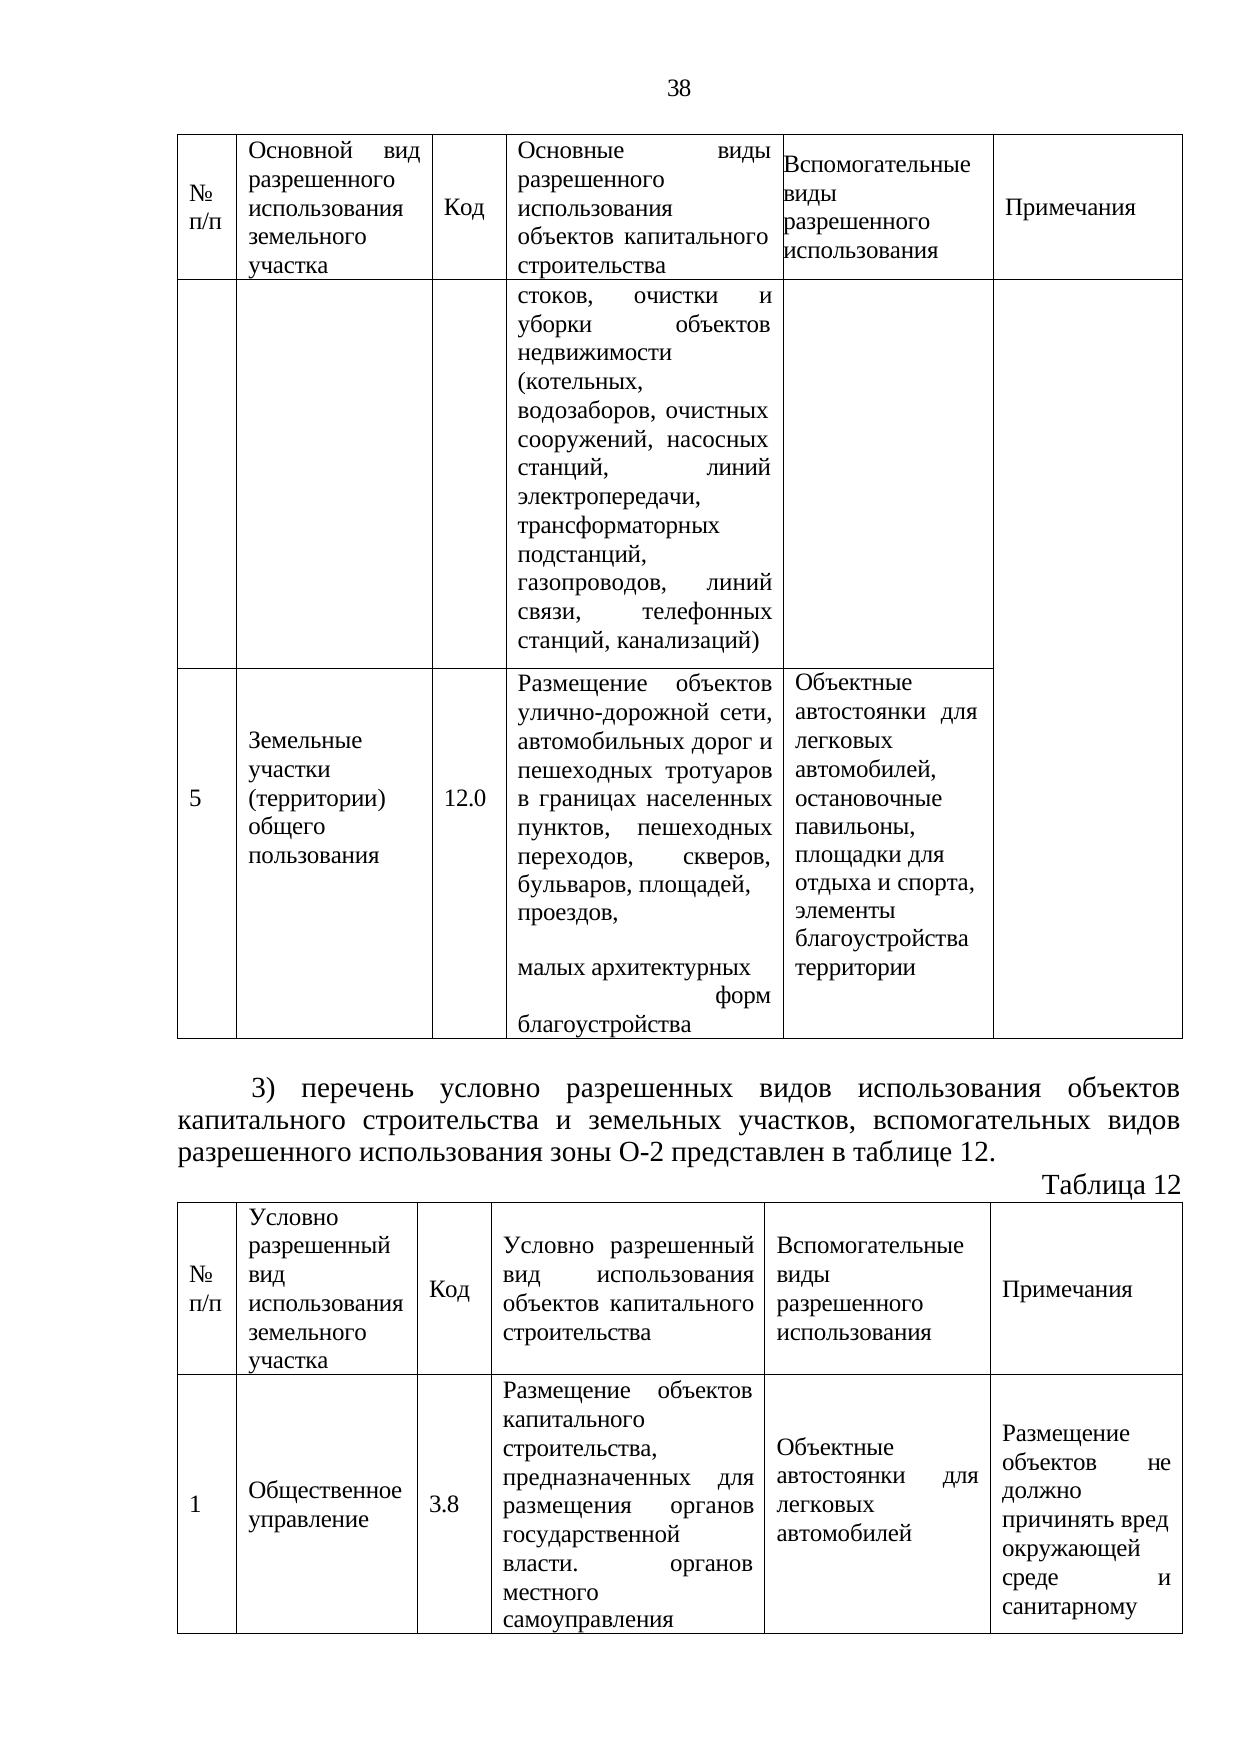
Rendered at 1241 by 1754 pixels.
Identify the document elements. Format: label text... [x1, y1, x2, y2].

table_cell Общественное управление [237, 1375, 417, 1633]
table_header Код [418, 1203, 491, 1374]
table_cell [433, 280, 506, 667]
table_header Примечания [994, 135, 1182, 279]
table_header Вспомогательные виды разрешенного использования [784, 135, 993, 279]
table_header Примечания [991, 1203, 1182, 1374]
table_cell Объектные автостоянки для легковых автомобилей, остановочные павильоны, площадки для отдыха и спорта, элементы благоустройства территории [784, 669, 993, 1038]
table_cell [784, 280, 993, 667]
table_cell 5 [178, 669, 236, 1038]
table_header Вспомогательные виды разрешенного использования [765, 1203, 990, 1374]
table_cell стоков, очистки и уборки объектов недвижимости (котельных, водозаборов, очистных сооружений, насосных станций, линий электропередачи, трансформаторных подстанций, газопроводов, линий связи, телефонных станций, канализаций) [507, 280, 783, 667]
table_cell [178, 280, 236, 667]
table_cell [237, 280, 432, 667]
table_header № п/п [178, 135, 236, 279]
text Таблица 12 [164, 1167, 1182, 1201]
table_header Условно разрешенный вид использования земельного участка [237, 1203, 417, 1374]
table_cell 1 [178, 1375, 236, 1633]
table_header Основные виды разрешенного использования объектов капитального строительства [507, 135, 783, 279]
table_cell Размещение объектов улично-дорожной сети, автомобильных дорог и пешеходных тротуаров в границах населенных пунктов, пешеходных переходов, скверов, бульваров, площадей, проездов, малых архитектурных форм благоустройства [507, 669, 783, 1038]
table_header Основной вид разрешенного использования земельного участка [237, 135, 432, 279]
table_header Код [433, 135, 506, 279]
list перечень условно разрешенных видов использования объектов капитального строительства и земельных участков, вспомогательных видов разрешенного использования зоны О-2 представлен в таблице 12. [177, 1072, 1181, 1167]
table_header Условно разрешенный вид использования объектов капитального строительства [492, 1203, 764, 1374]
table_cell Размещение объектов капитального строительства, предназначенных для размещения органов государственной власти. органов местного самоуправления [492, 1375, 764, 1633]
table_cell Объектные автостоянки для легковых автомобилей [765, 1375, 990, 1633]
table_cell 3.8 [418, 1375, 491, 1633]
table_cell Земельные участки (территории) общего пользования [237, 669, 432, 1038]
table_cell [994, 280, 1182, 1038]
table_cell 12.0 [433, 669, 506, 1038]
table_header № п/п [178, 1203, 236, 1374]
table_cell Размещение объектов не должно причинять вред окружающей среде и санитарному благополучию, не причиняет существенного неудобства жителям [991, 1375, 1182, 1633]
